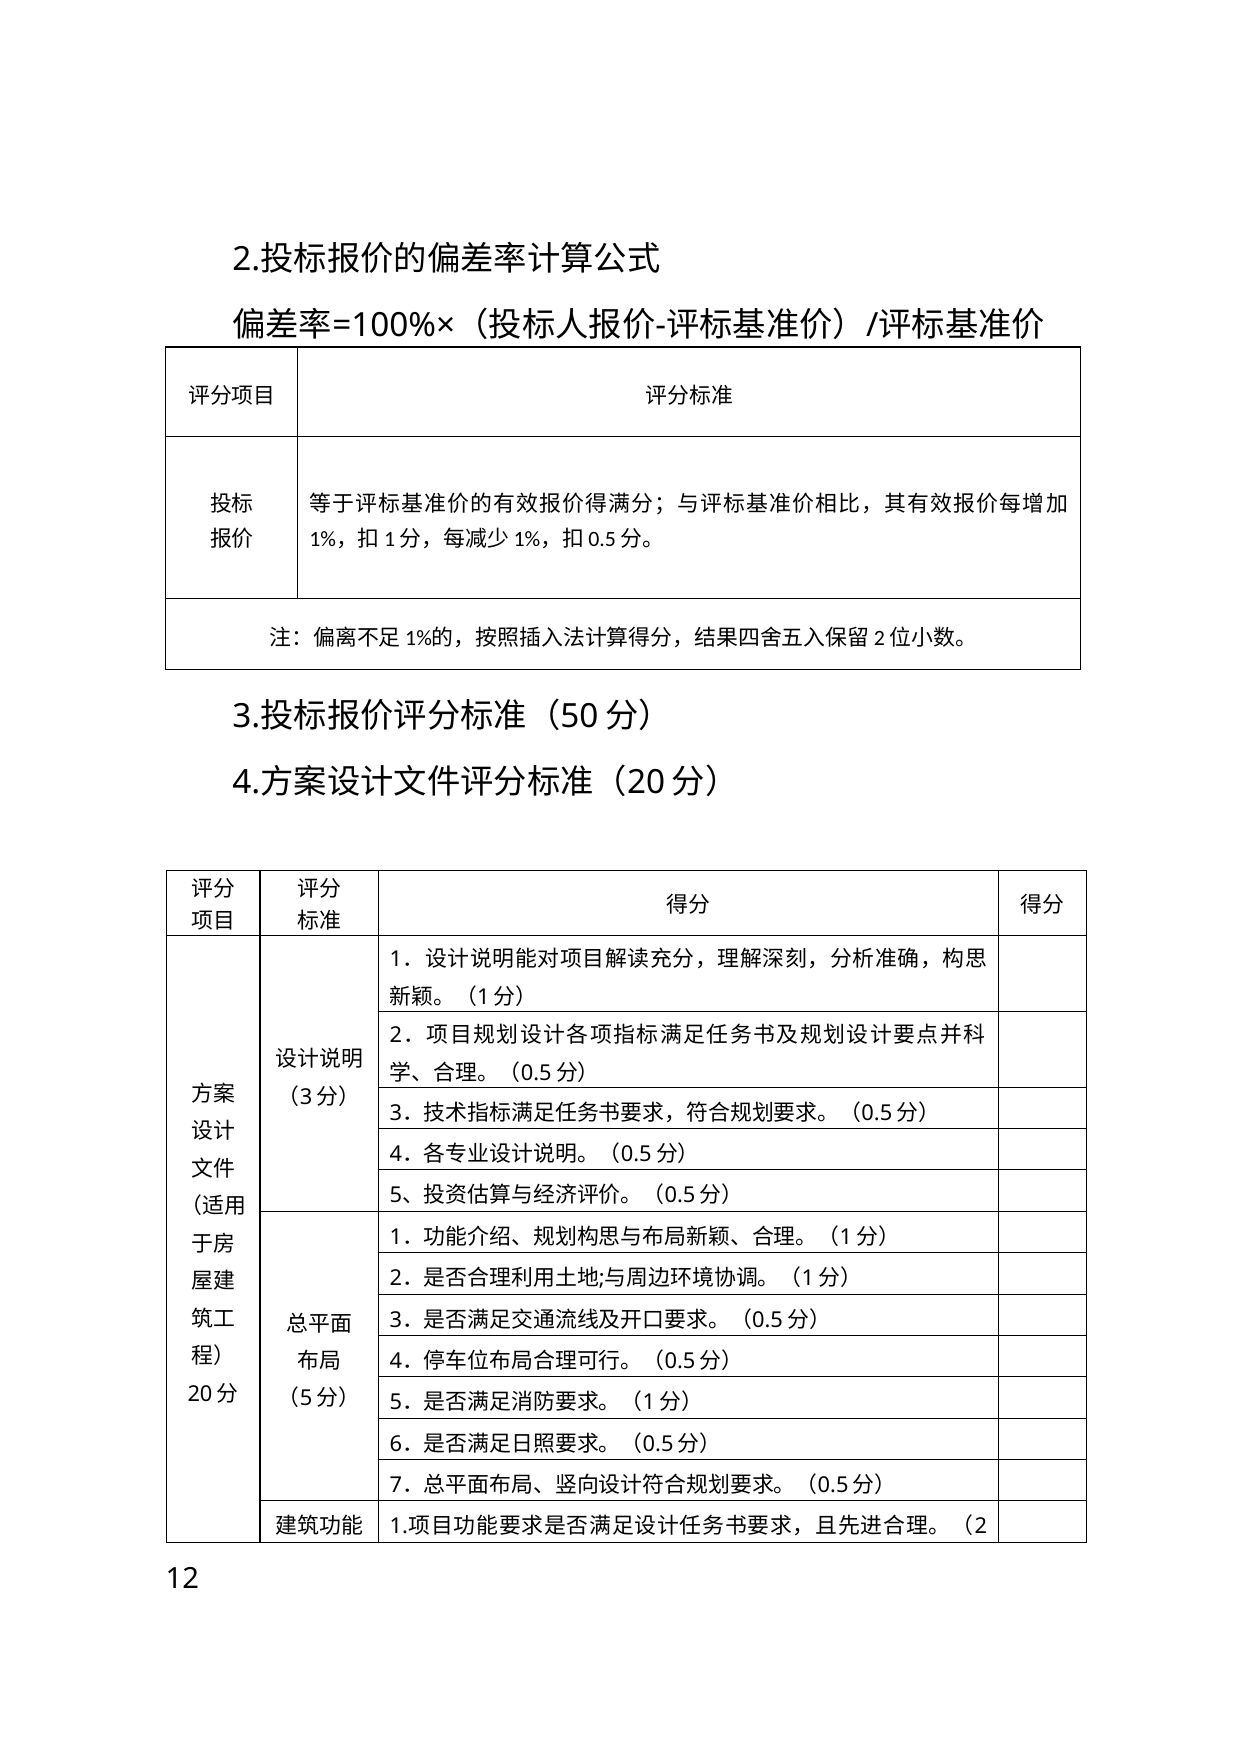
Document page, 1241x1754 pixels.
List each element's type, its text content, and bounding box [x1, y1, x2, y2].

table_cell 5．是否满足消防要求。（1分） [379, 1377, 998, 1417]
text 3.投标报价评分标准（50分） [165, 670, 1081, 737]
table_cell [999, 1253, 1086, 1293]
table_cell [999, 1460, 1086, 1500]
table_cell 6．是否满足日照要求。（0.5分） [379, 1419, 998, 1459]
table_cell 7．总平面布局、竖向设计符合规划要求。（0.5分） [379, 1460, 998, 1500]
table_cell [999, 1129, 1086, 1169]
table_cell 等于评标基准价的有效报价得满分；与评标基准价相比，其有效报价每增加1%，扣1分，每减少1%，扣0.5分。 [298, 437, 1080, 597]
table_header 评分项目 [166, 348, 297, 436]
text 4.方案设计文件评分标准（20分） [165, 737, 1081, 803]
table_cell 注：偏离不足1%的，按照插入法计算得分，结果四舍五入保留2位小数。 [166, 599, 1080, 669]
table_cell 1．设计说明能对项目解读充分，理解深刻，分析准确，构思新颖。（1分） [379, 936, 998, 1011]
table_cell 投标 报价 [166, 437, 297, 597]
table_cell 4．停车位布局合理可行。（0.5分） [379, 1336, 998, 1376]
table_cell 方案 设计 文件 （适用 于房 屋建 筑工 程） 20分 [167, 936, 259, 1542]
table_cell 2．项目规划设计各项指标满足任务书及规划设计要点并科学、合理。（0.5分） [379, 1012, 998, 1087]
table_cell [999, 1012, 1086, 1087]
table_header 得分 [379, 871, 998, 934]
table_cell [999, 1212, 1086, 1252]
table_cell 4．各专业设计说明。（0.5分） [379, 1129, 998, 1169]
table_cell 3．技术指标满足任务书要求，符合规划要求。（0.5分） [379, 1088, 998, 1128]
table_cell [999, 1419, 1086, 1459]
table_cell 3．是否满足交通流线及开口要求。（0.5分） [379, 1295, 998, 1335]
table_cell 1.项目功能要求是否满足设计任务书要求，且先进合理。（2分） [379, 1501, 998, 1542]
table_cell 总平面 布局 （5分） [261, 1212, 378, 1500]
table_cell [999, 1088, 1086, 1128]
table_cell [999, 1295, 1086, 1335]
table_header 评分 标准 [261, 871, 378, 934]
table_cell 5、投资估算与经济评价。（0.5分） [379, 1170, 998, 1211]
table_cell [999, 1336, 1086, 1376]
table_cell [999, 1170, 1086, 1211]
table_cell 1．功能介绍、规划构思与布局新颖、合理。（1分） [379, 1212, 998, 1252]
table_header 评分标准 [298, 348, 1080, 436]
table_cell [999, 936, 1086, 1011]
text 2.投标报价的偏差率计算公式 [165, 213, 1081, 280]
text 偏差率=100%×（投标人报价-评标基准价）/评标基准价 [165, 280, 1081, 346]
table_header 评分 项目 [167, 871, 259, 934]
table_header 得分 [999, 871, 1086, 934]
table_cell 建筑功能 （4分） [261, 1501, 378, 1542]
table_cell 设计说明 （3分） [261, 936, 378, 1211]
table_cell [999, 1501, 1086, 1542]
table_cell 2．是否合理利用土地;与周边环境协调。（1分） [379, 1253, 998, 1293]
table_cell [999, 1377, 1086, 1417]
